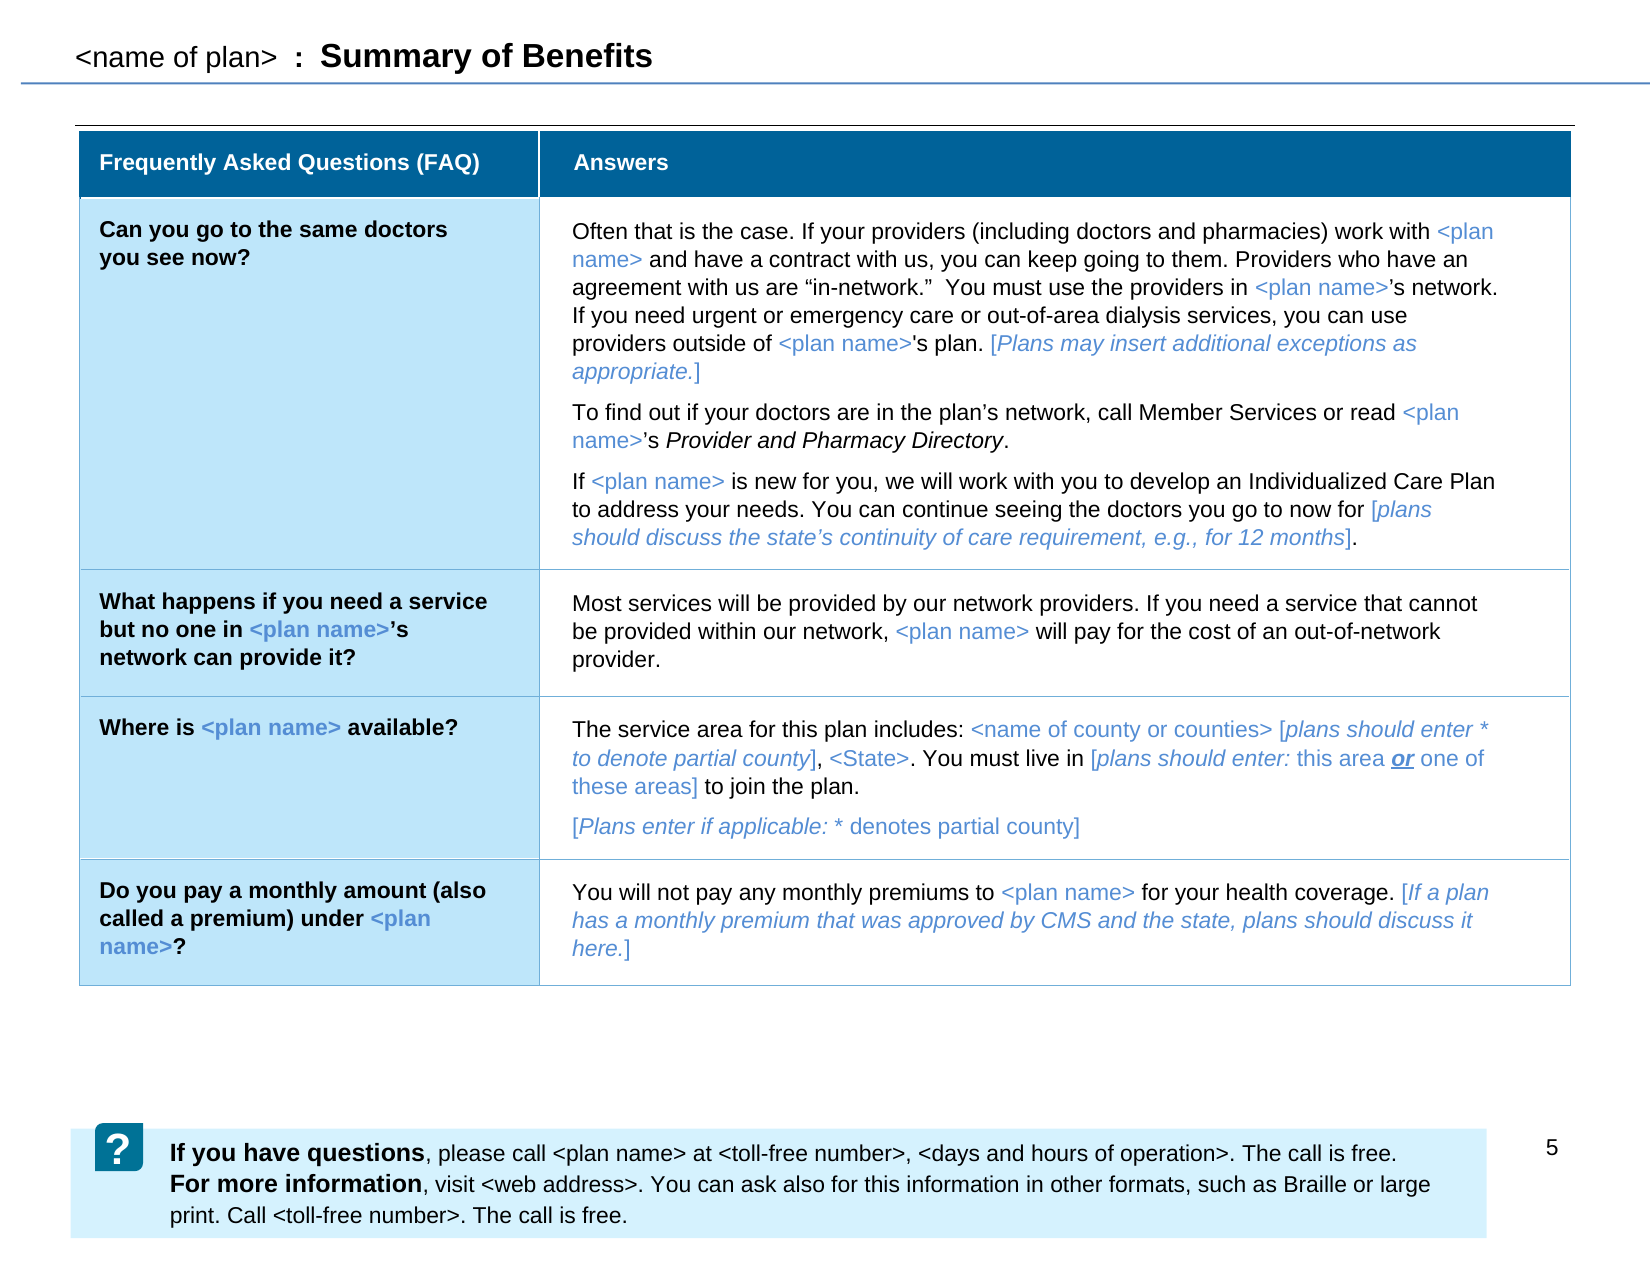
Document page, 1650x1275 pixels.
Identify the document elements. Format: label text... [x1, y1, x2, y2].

table_cell You will not pay any monthly premiums to <plan name> for your health coverage. [If a plan has a monthly premium that was approved by CMS and the state, plans should discuss it here.] [540, 859, 1570, 985]
table_cell Often that is the case. If your providers (including doctors and pharmacies) work with <plan name> and have a contract with us, you can keep going to them. Providers who have an agreement with us are “in-network.” You must use the providers in <plan name>’s network. If you need urgent or emergency care or out-of-area dialysis services, you can use providers outside of <plan name>'s plan. [Plans may insert additional exceptions as appropriate.] To find out if your doctors are in the plan’s network, call Member Services or read <plan name>’s Provider and Pharmacy Directory. If <plan name> is new for you, we will work with you to develop an Individualized Care Plan to address your needs. You can continue seeing the doctors you go to now for [plans should discuss the state’s continuity of care requirement, e.g., for 12 months]. [540, 197, 1570, 569]
table_cell What happens if you need a service but no one in <plan name>’s network can provide it? [80, 570, 539, 696]
table_header Frequently Asked Questions (FAQ) [81, 131, 538, 197]
table_cell Do you pay a monthly amount (also called a premium) under <plan name>? [80, 860, 539, 985]
table_header Answers [540, 131, 1570, 197]
table_cell Can you go to the same doctors you see now? [80, 199, 539, 569]
table_cell Most services will be provided by our network providers. If you need a service that cannot be provided within our network, <plan name> will pay for the cost of an out-of-network provider. [540, 569, 1570, 696]
table_cell The service area for this plan includes: <name of county or counties> [plans should enter * to denote partial county], <State>. You must live in [plans should enter: this area or one of these areas] to join the plan. [Plans enter if applicable: * denotes partial county] [540, 696, 1570, 858]
table_cell Where is <plan name> available? [80, 697, 539, 858]
